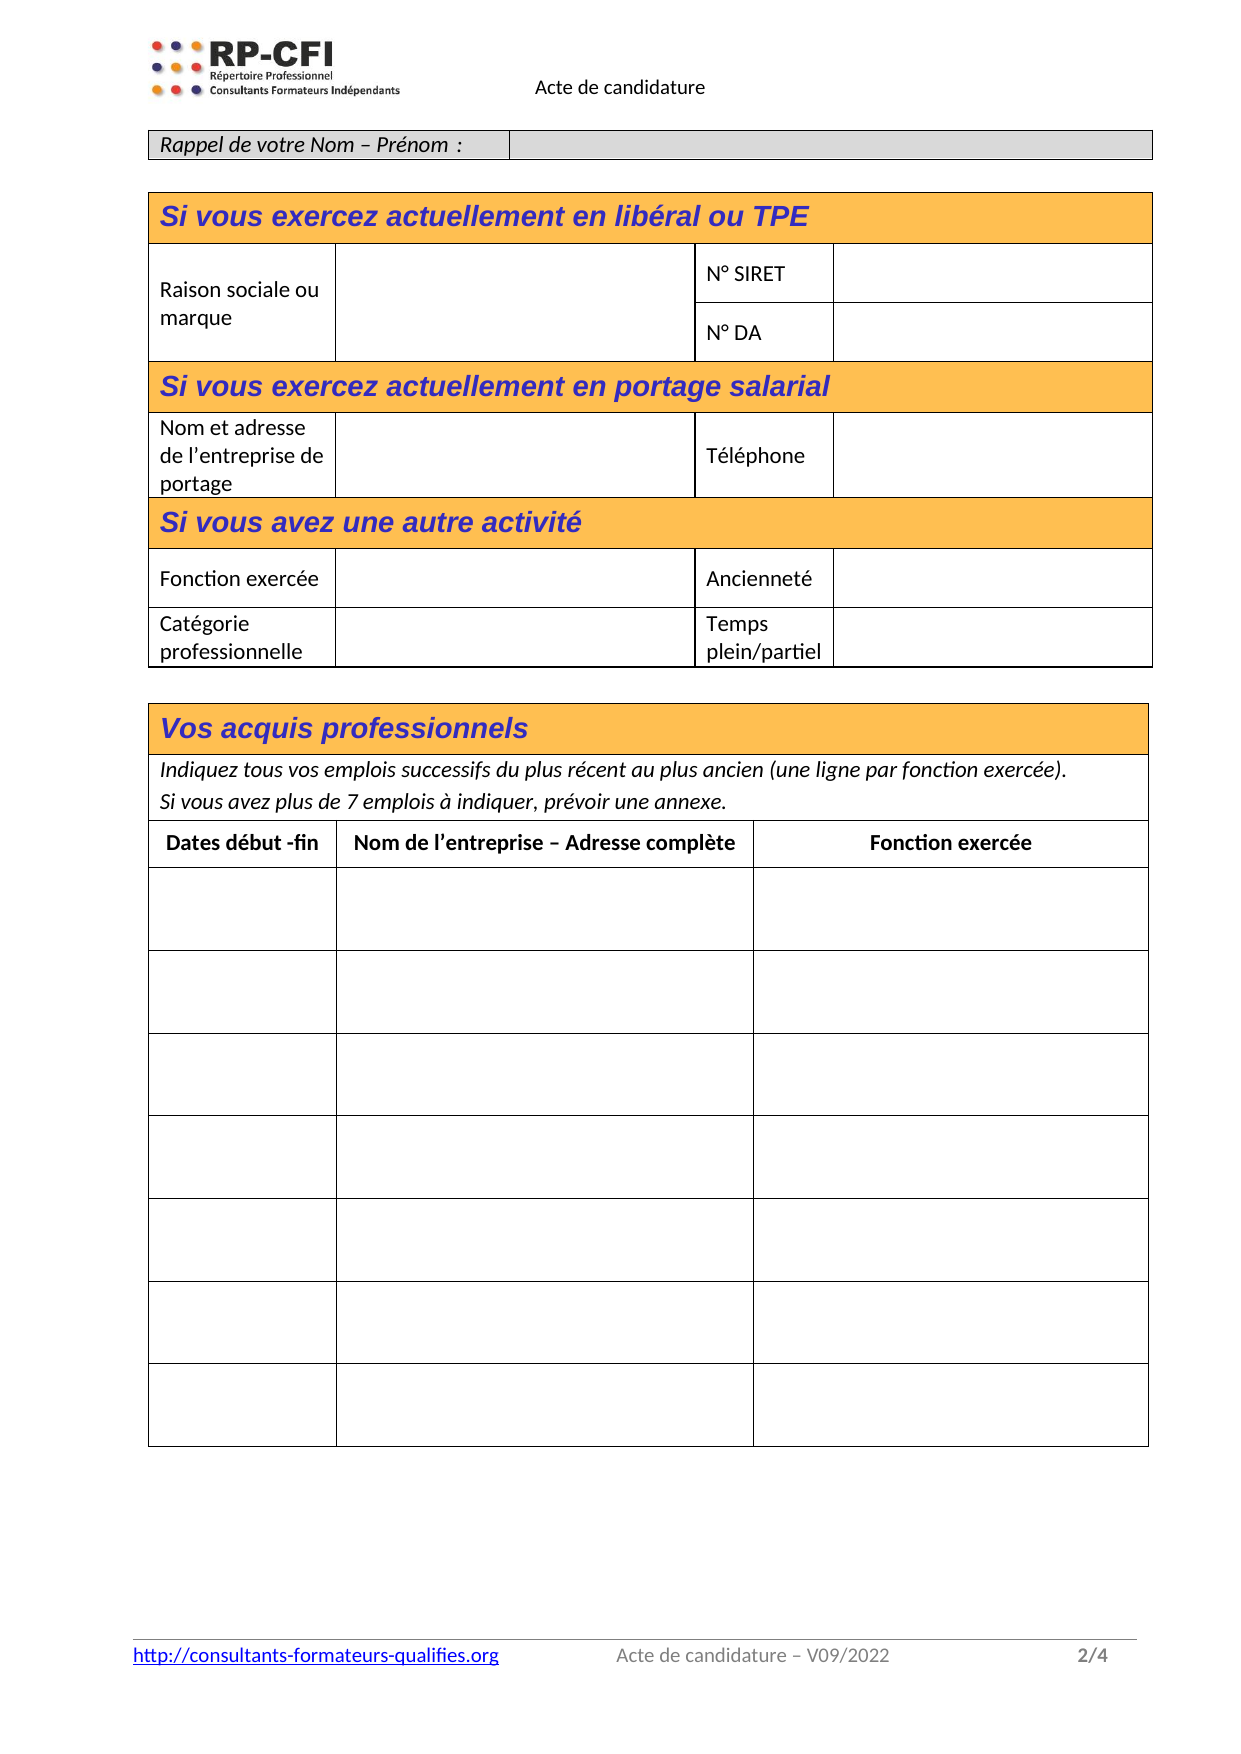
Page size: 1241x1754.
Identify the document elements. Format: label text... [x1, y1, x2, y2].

table_cell Fonction exercée [149, 549, 335, 607]
table_cell N° SIRET [696, 244, 833, 302]
table_cell [834, 608, 1152, 666]
table_cell [834, 244, 1152, 302]
table_cell Si vous exercez actuellement en portage salarial [149, 362, 1152, 412]
table_header [510, 131, 1152, 158]
table_cell [149, 1199, 336, 1281]
table_cell Nom de l’entreprise – Adresse complète [337, 821, 753, 867]
table_cell Dates début -fin [149, 821, 336, 867]
table_cell Temps plein/partiel [696, 608, 833, 666]
table_cell [337, 868, 753, 950]
table_cell [336, 608, 694, 666]
table_cell [834, 303, 1152, 361]
table_cell Raison sociale ou marque [149, 244, 335, 361]
table_cell [336, 413, 694, 497]
table_cell Téléphone [696, 413, 833, 497]
table_cell [149, 1116, 336, 1198]
table_cell [337, 1116, 753, 1198]
table_cell Indiquez tous vos emplois successifs du plus récent au plus ancien (une ligne par fonction exercée). Si vous avez plus de 7 emplois à indiquer, prévoir une annexe. [149, 755, 1148, 820]
table_cell [149, 1282, 336, 1363]
table_cell Catégorie professionnelle [149, 608, 335, 666]
table_cell Nom et adresse de l’entreprise de portage [149, 413, 335, 497]
table_cell [754, 1364, 1148, 1446]
table_cell [149, 1034, 336, 1115]
table_cell [834, 549, 1152, 607]
table_cell Ancienneté [696, 549, 833, 607]
table_header Rappel de votre Nom – Prénom : [149, 131, 509, 158]
table_cell [337, 951, 753, 1032]
table_cell [337, 1364, 753, 1446]
table_cell [754, 951, 1148, 1032]
table_cell [834, 413, 1152, 497]
table_cell [337, 1034, 753, 1115]
table_cell [149, 868, 336, 950]
table_cell [754, 868, 1148, 950]
table_cell [754, 1199, 1148, 1281]
table_cell N° DA [696, 303, 833, 361]
table_cell [754, 1282, 1148, 1363]
table_cell [336, 244, 694, 361]
table_cell Fonction exercée [754, 821, 1148, 867]
table_cell [754, 1034, 1148, 1115]
picture [137, 26, 412, 108]
table_cell Si vous avez une autre activité [149, 498, 1152, 548]
table_cell [149, 1364, 336, 1446]
table_cell [149, 951, 336, 1032]
table_cell [336, 549, 694, 607]
table_header Vos acquis professionnels [149, 704, 1148, 754]
table_header Si vous exercez actuellement en libéral ou TPE [149, 193, 1152, 243]
table_cell [754, 1116, 1148, 1198]
table_cell [337, 1282, 753, 1363]
table_cell [337, 1199, 753, 1281]
